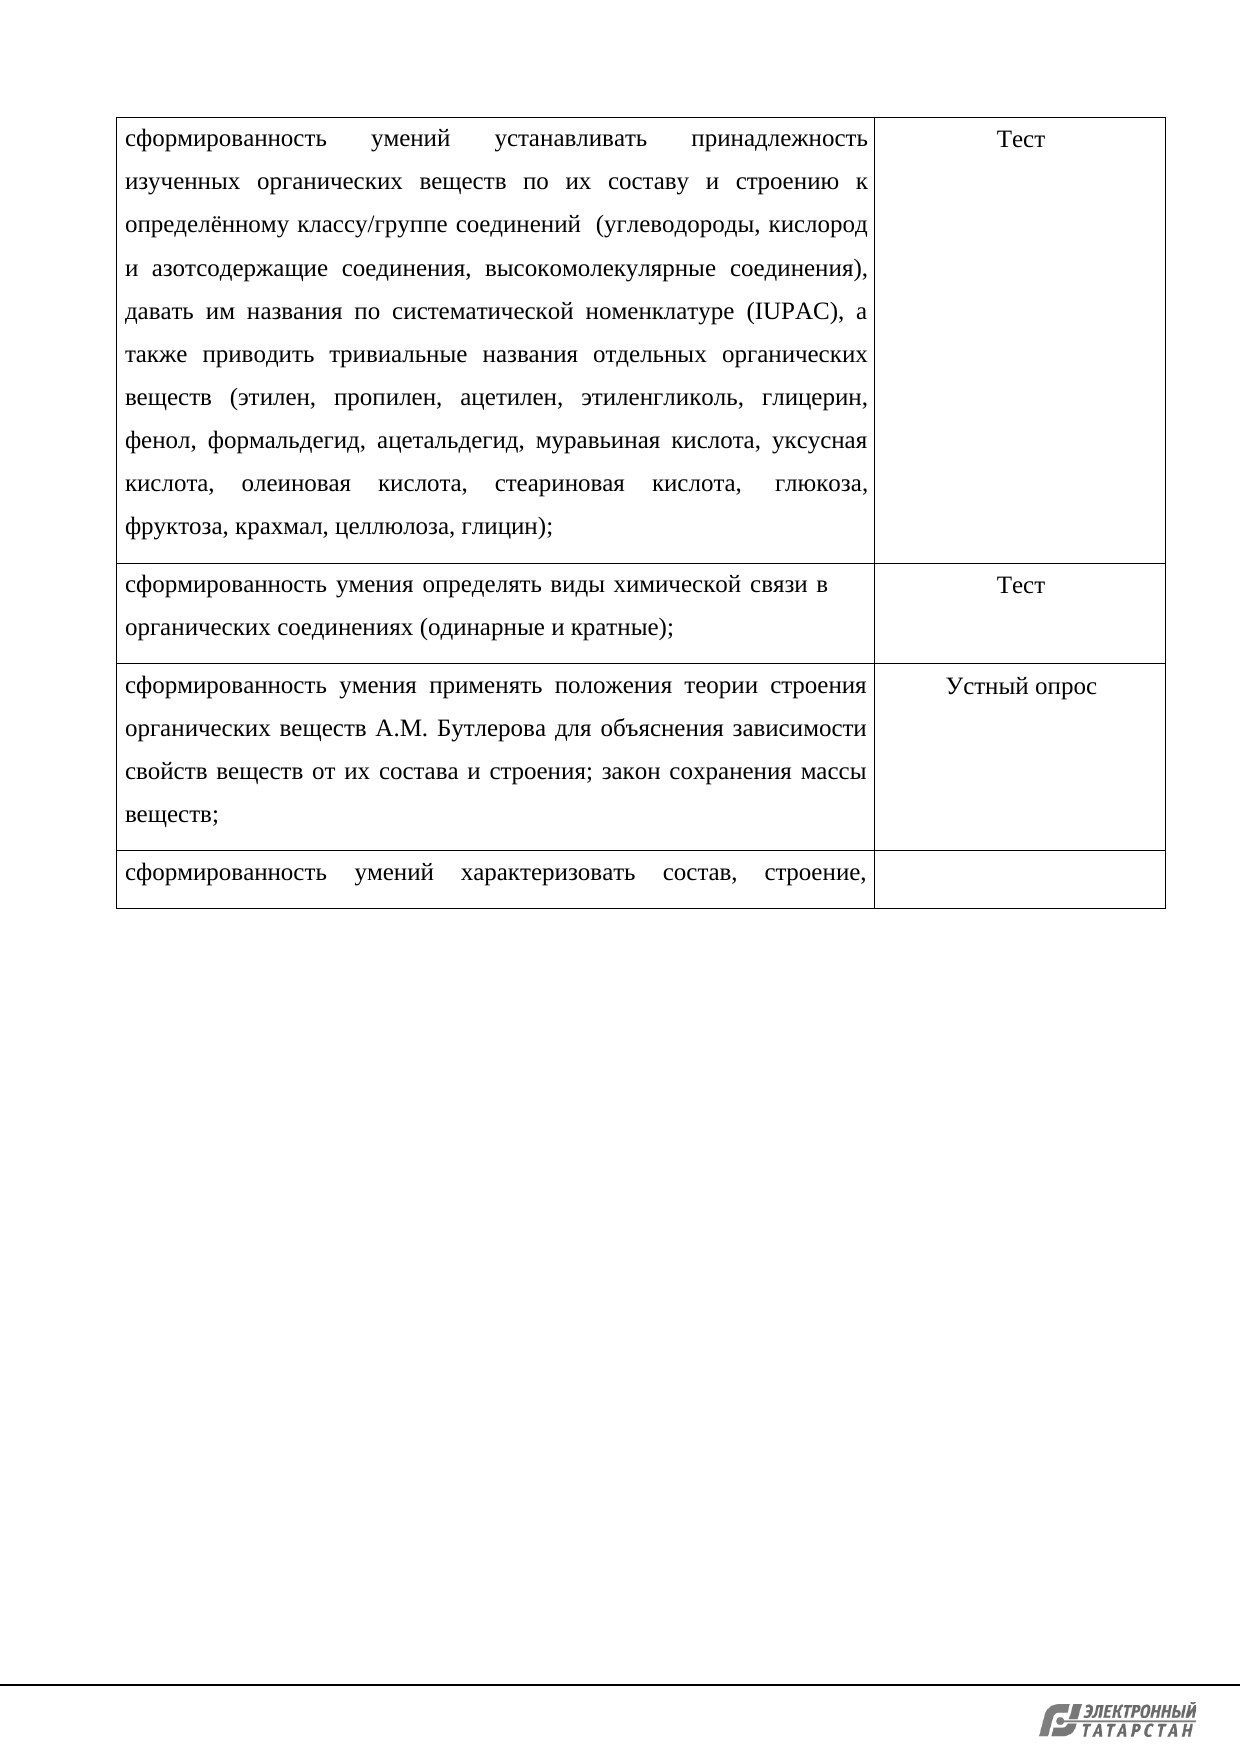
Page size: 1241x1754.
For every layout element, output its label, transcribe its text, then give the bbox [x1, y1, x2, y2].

table_cell [875, 851, 1165, 908]
table_cell Тест [875, 118, 1165, 562]
picture [1038, 1702, 1197, 1737]
table_cell сформированность умения применять положения теории строения органических веществ А.М. Бутлерова для объяснения зависимости свойств веществ от их состава и строения; закон сохранения массы веществ; [117, 664, 874, 850]
table_cell Устный опрос [875, 664, 1165, 850]
table_cell сформированность умения определять виды химической связи в органических соединениях (одинарные и кратные); [117, 564, 874, 663]
table_cell сформированность умений устанавливать принадлежность изученных органических веществ по их составу и строению к определённому классу/группе соединений (углеводороды, кислород и азотсодержащие соединения, высокомолекулярные соединения), давать им названия по систематической номенклатуре (IUPAC), а также приводить тривиальные названия отдельных органических веществ (этилен, пропилен, ацетилен, этиленгликоль, глицерин, фенол, формальдегид, ацетальдегид, муравьиная кислота, уксусная кислота, олеиновая кислота, стеариновая кислота, глюкоза, фруктоза, крахмал, целлюлоза, глицин); [117, 118, 874, 562]
table_cell сформированность умений характеризовать состав, строение, [117, 851, 874, 908]
table_cell Тест [875, 564, 1165, 663]
